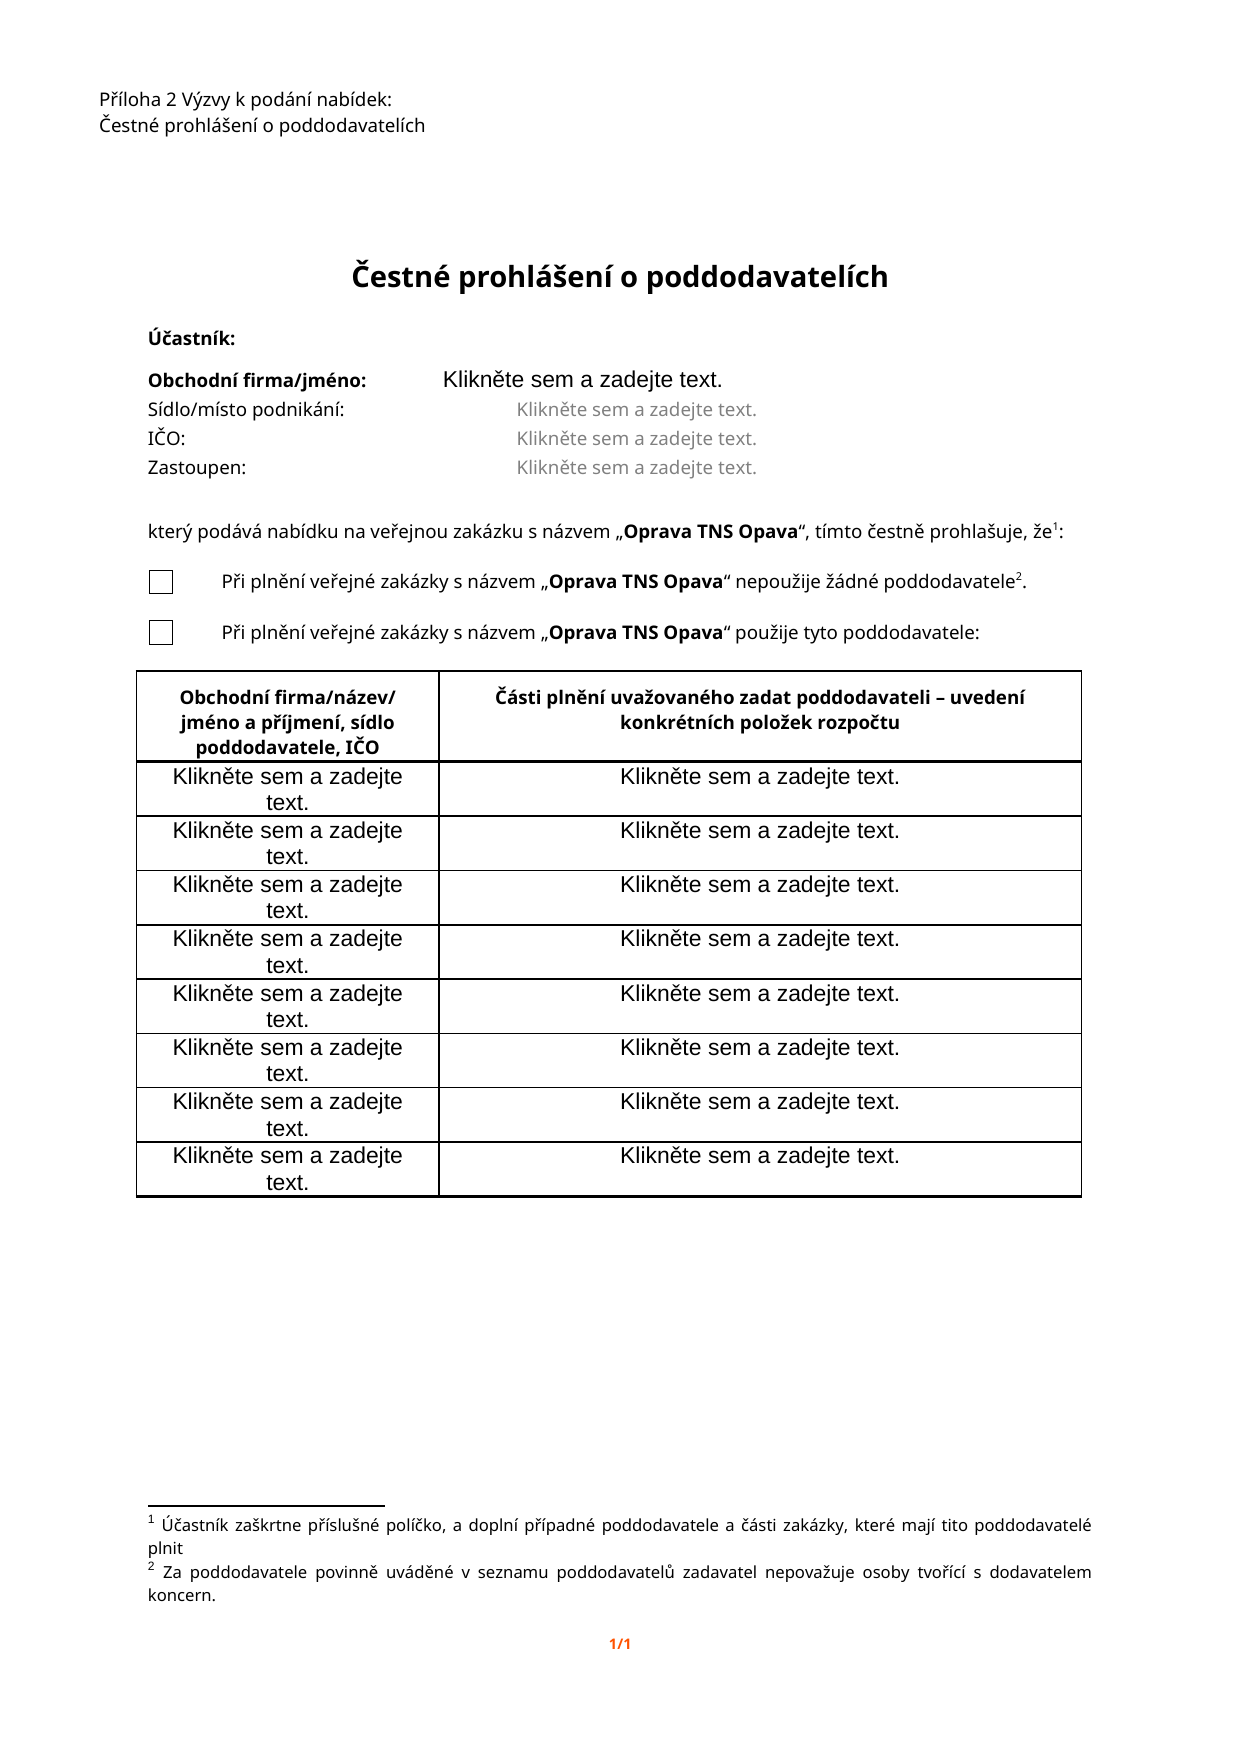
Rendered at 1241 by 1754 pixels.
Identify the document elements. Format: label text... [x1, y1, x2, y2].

text Sídlo/místo podnikání: [148, 393, 1093, 422]
text který podává nabídku na veřejnou zakázku s názvem „Oprava TNS Opava“, tímto čestně prohlašuje, že: [148, 518, 1093, 544]
table_header Obchodní firma/název/ jméno a příjmení, sídlo poddodavatele, IČO [137, 672, 438, 759]
text Zastoupen: [148, 451, 1093, 480]
title Čestné prohlášení o poddodavatelích [148, 256, 1093, 296]
text IČO: [148, 422, 1093, 451]
text Účastník: [148, 321, 1093, 352]
text Při plnění veřejné zakázky s názvem „Oprava TNS Opava“ použije tyto poddodavatele: [148, 619, 1093, 645]
text Při plnění veřejné zakázky s názvem „Oprava TNS Opava“ nepoužije žádné poddodavatele. [148, 569, 1093, 594]
text Obchodní firma/jméno: [148, 364, 1093, 393]
table_header Části plnění uvažovaného zadat poddodavateli – uvedení konkrétních položek rozpočtu [440, 672, 1081, 759]
